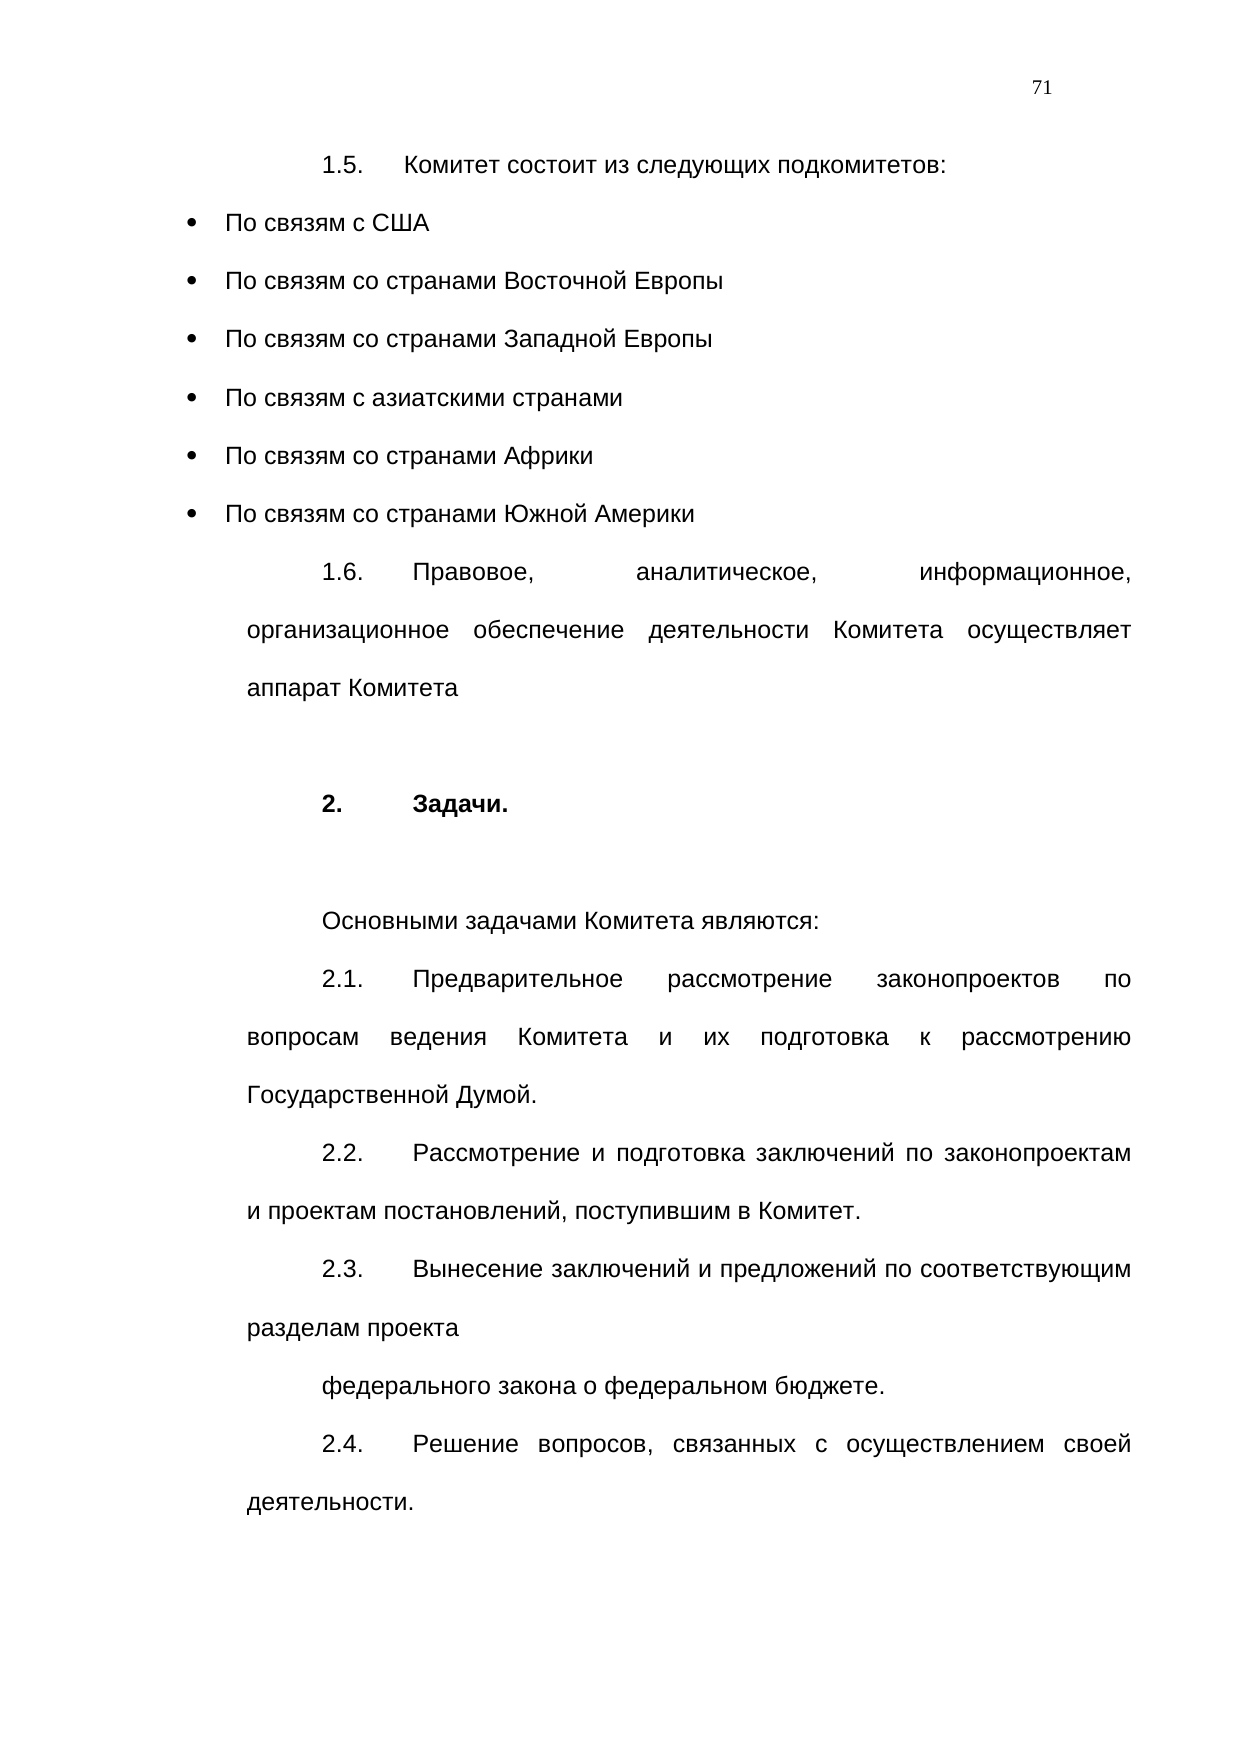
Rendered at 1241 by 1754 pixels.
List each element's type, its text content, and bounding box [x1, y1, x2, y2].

list 2.4. Решение вопросов, связанных с осуществлением своей деятельности. [247, 1429, 1132, 1516]
list По связям со странами Восточной Европы [187, 266, 1132, 295]
list По связям со странами Африки [187, 441, 1132, 470]
list 2.1. Предварительное рассмотрение законопроектов по вопросам ведения Комитета и их подготовка к рассмотрению Государственной Думой. [247, 964, 1132, 1109]
list Комитет состоит из следующих подкомитетов: [322, 150, 1132, 179]
list По связям с США [187, 208, 1132, 237]
list 2.3. Вынесение заключений и предложений по соответствующим разделам проекта [247, 1254, 1132, 1342]
list 1.6. Правовое, аналитическое, информационное, организационное обеспечение деятельности Комитета осуществляет аппарат Комитета [247, 557, 1132, 702]
list По связям со странами Южной Америки [187, 499, 1132, 528]
list По связям с азиатскими странами [187, 382, 1132, 412]
list 2.2. Рассмотрение и подготовка заключений по законопроектам и проектам постановлений, поступившим в Комитет. [247, 1138, 1132, 1225]
list федерального закона о федеральном бюджете. [247, 1371, 1132, 1400]
list По связям со странами Западной Европы [187, 324, 1132, 353]
text Основными задачами Комитета являются: [247, 906, 1132, 935]
subtitle 2. Задачи. [247, 789, 1132, 818]
